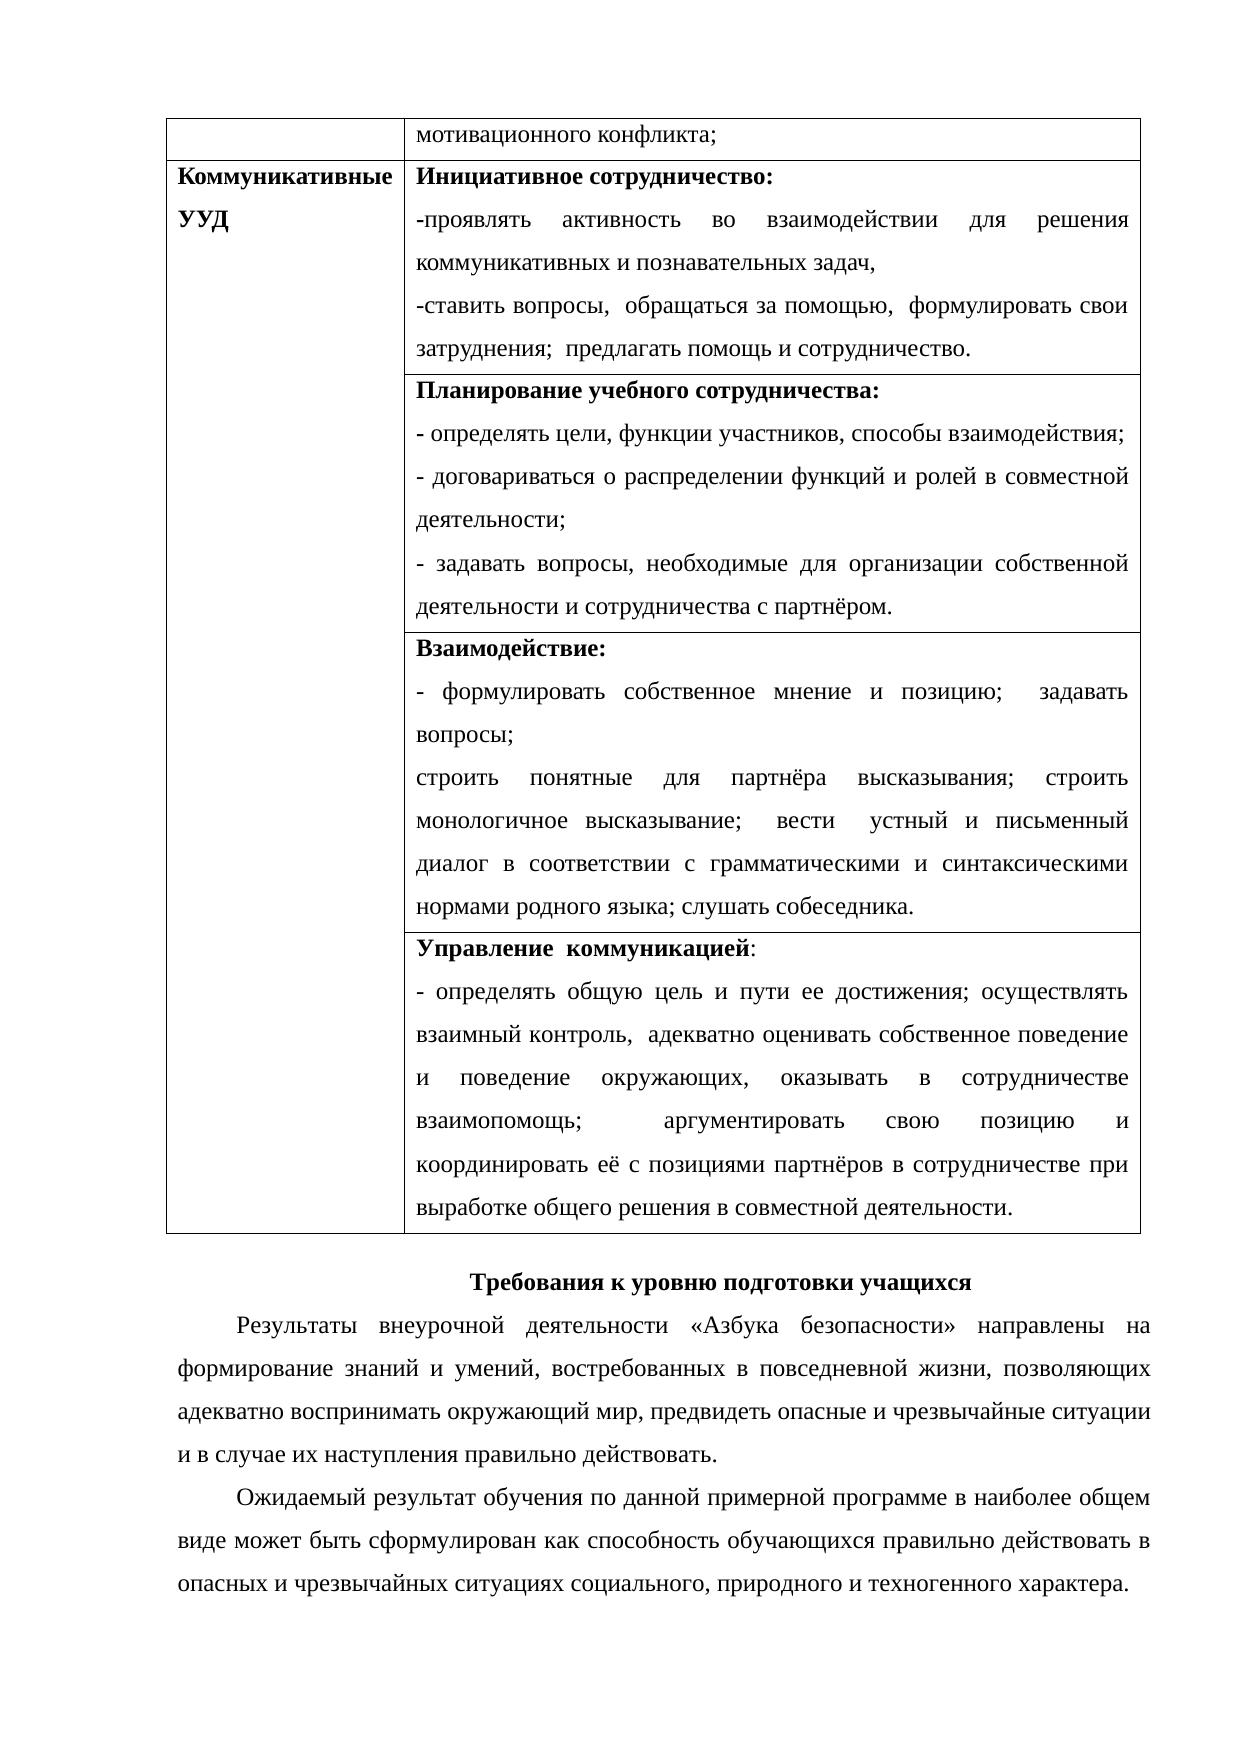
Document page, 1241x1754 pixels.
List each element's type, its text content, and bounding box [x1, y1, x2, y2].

text Требования к уровню подготовки учащихся [290, 1267, 1152, 1295]
text Результаты внеурочной деятельности «Азбука безопасности» направлены на формирование знаний и умений, востребованных в повседневной жизни, позволяющих адекватно воспринимать окружающий мир, предвидеть опасные и чрезвычайные ситуации и в случае их наступления правильно действовать. [177, 1310, 1152, 1468]
table_cell Планирование учебного сотрудничества: - определять цели, функции участников, способы взаимодействия; - договариваться о распределении функций и ролей в совместной деятельности; - задавать вопросы, необходимые для организации собственной деятельности и сотрудничества с партнёром. [405, 375, 1140, 632]
table_cell Инициативное сотрудничество: -проявлять активность во взаимодействии для решения коммуникативных и познавательных задач, -ставить вопросы, обращаться за помощью, формулировать свои затруднения; предлагать помощь и сотрудничество. [405, 161, 1140, 374]
text Ожидаемый результат обучения по данной примерной программе в наиболее общем виде может быть сформулирован как способность обучающихся правильно действовать в опасных и чрезвычайных ситуациях социального, природного и техногенного характера. [177, 1482, 1152, 1597]
table_cell Управление коммуникацией: - определять общую цель и пути ее достижения; осуществлять взаимный контроль, адекватно оценивать собственное поведение и поведение окружающих, оказывать в сотрудничестве взаимопомощь; аргументировать свою позицию и координировать её с позициями партнёров в сотрудничестве при выработке общего решения в совместной деятельности. [405, 933, 1140, 1233]
table_cell Коммуникативные УУД [167, 161, 404, 1233]
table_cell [405, 119, 1140, 160]
table_cell Взаимодействие: - формулировать собственное мнение и позицию; задавать вопросы; строить понятные для партнёра высказывания; строить монологичное высказывание; вести устный и письменный диалог в соответствии с грамматическими и синтаксическими нормами родного языка; слушать собеседника. [405, 633, 1140, 932]
